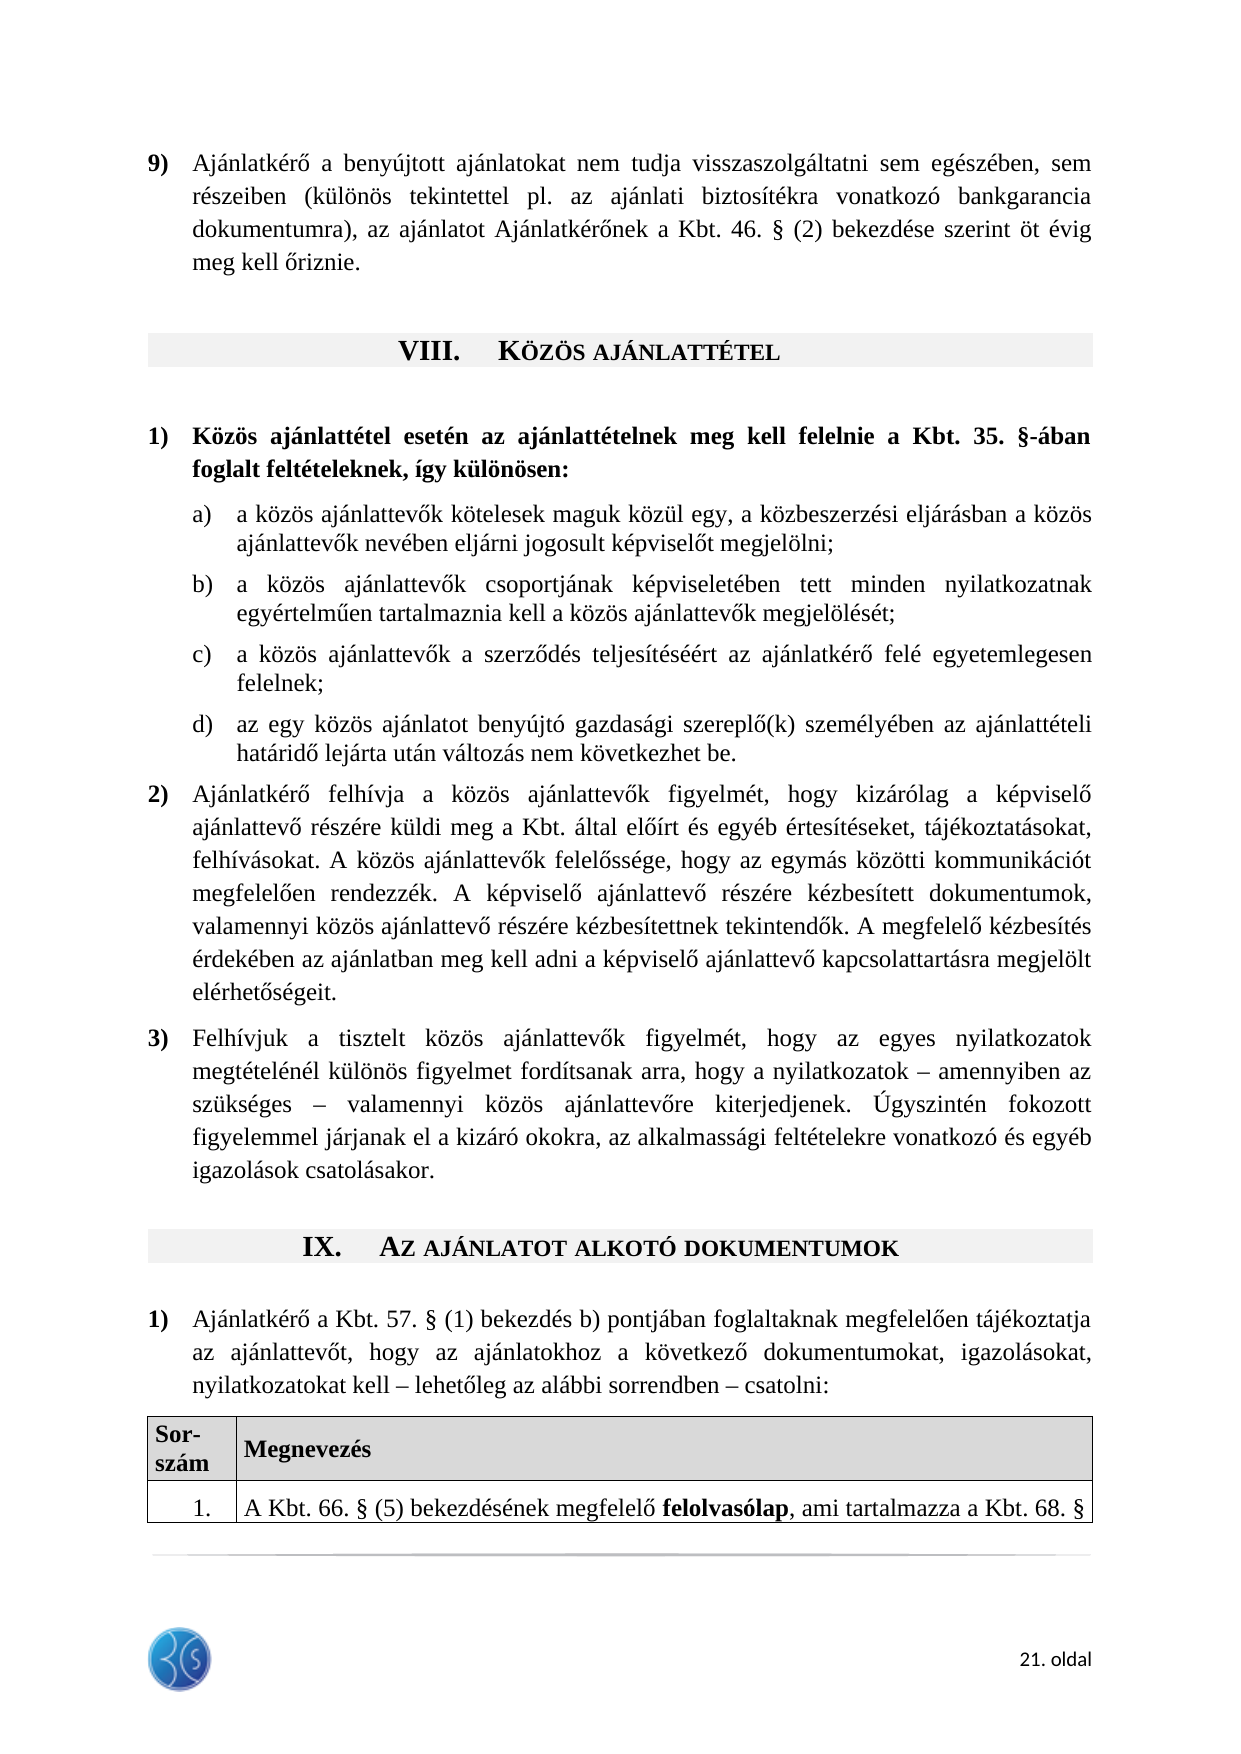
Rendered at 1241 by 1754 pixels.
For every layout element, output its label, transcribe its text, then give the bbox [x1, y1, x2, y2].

list Ajánlatkérő felhívja a közös ajánlattevők figyelmét, hogy kizárólag a képviselő ajánlattevő részére küldi meg a Kbt. által előírt és egyéb értesítéseket, tájékoztatásokat, felhívásokat. A közös ajánlattevők felelőssége, hogy az egymás közötti kommunikációt megfelelően rendezzék. A képviselő ajánlattevő részére kézbesített dokumentumok, valamennyi közös ajánlattevő részére kézbesítettnek tekintendők. A megfelelő kézbesítés érdekében az ajánlatban meg kell adni a képviselő ajánlattevő kapcsolattartásra megjelölt elérhetőségeit. [148, 779, 1092, 1006]
list Közös ajánlattétel esetén az ajánlattételnek meg kell felelnie a Kbt. 35. §-ában foglalt feltételeknek, így különösen: [148, 421, 1092, 483]
picture [147, 1627, 212, 1692]
list az egy közös ajánlatot benyújtó gazdasági szereplő(k) személyében az ajánlattételi határidő lejárta után változás nem következhet be. [192, 709, 1092, 767]
list Ajánlatkérő a Kbt. 57. § (1) bekezdés b) pontjában foglaltaknak megfelelően tájékoztatja az ajánlattevőt, hogy az ajánlatokhoz a következő dokumentumokat, igazolásokat, nyilatkozatokat kell – lehetőleg az alábbi sorrendben – csatolni: [148, 1304, 1092, 1399]
list Felhívjuk a tisztelt közös ajánlattevők figyelmét, hogy az egyes nyilatkozatok megtételénél különös figyelmet fordítsanak arra, hogy a nyilatkozatok – amennyiben az szükséges – valamennyi közös ajánlattevőre kiterjedjenek. Úgyszintén fokozott figyelemmel járjanak el a kizáró okokra, az alkalmassági feltételekre vonatkozó és egyéb igazolások csatolásakor. [148, 1023, 1092, 1184]
list Közös ajánlattétel [148, 333, 1093, 367]
list a közös ajánlattevők a szerződés teljesítéséért az ajánlatkérő felé egyetemlegesen felelnek; [192, 639, 1092, 697]
table_header Megnevezés [237, 1417, 1092, 1480]
picture [147, 1548, 1093, 1561]
table_cell [148, 1481, 236, 1522]
list a közös ajánlattevők csoportjának képviseletében tett minden nyilatkozatnak egyértelműen tartalmaznia kell a közös ajánlattevők megjelölését; [192, 569, 1092, 627]
table_header Sor-szám [148, 1417, 236, 1480]
list a közös ajánlattevők kötelesek maguk közül egy, a közbeszerzési eljárásban a közös ajánlattevők nevében eljárni jogosult képviselőt megjelölni; [192, 499, 1092, 557]
list Ajánlatkérő a benyújtott ajánlatokat nem tudja visszaszolgáltatni sem egészében, sem részeiben (különös tekintettel pl. az ajánlati biztosítékra vonatkozó bankgarancia dokumentumra), az ajánlatot Ajánlatkérőnek a Kbt. 46. § (2) bekezdése szerint öt évig meg kell őriznie. [148, 148, 1092, 276]
list Az ajánlatot alkotó dokumentumok [148, 1229, 1093, 1263]
